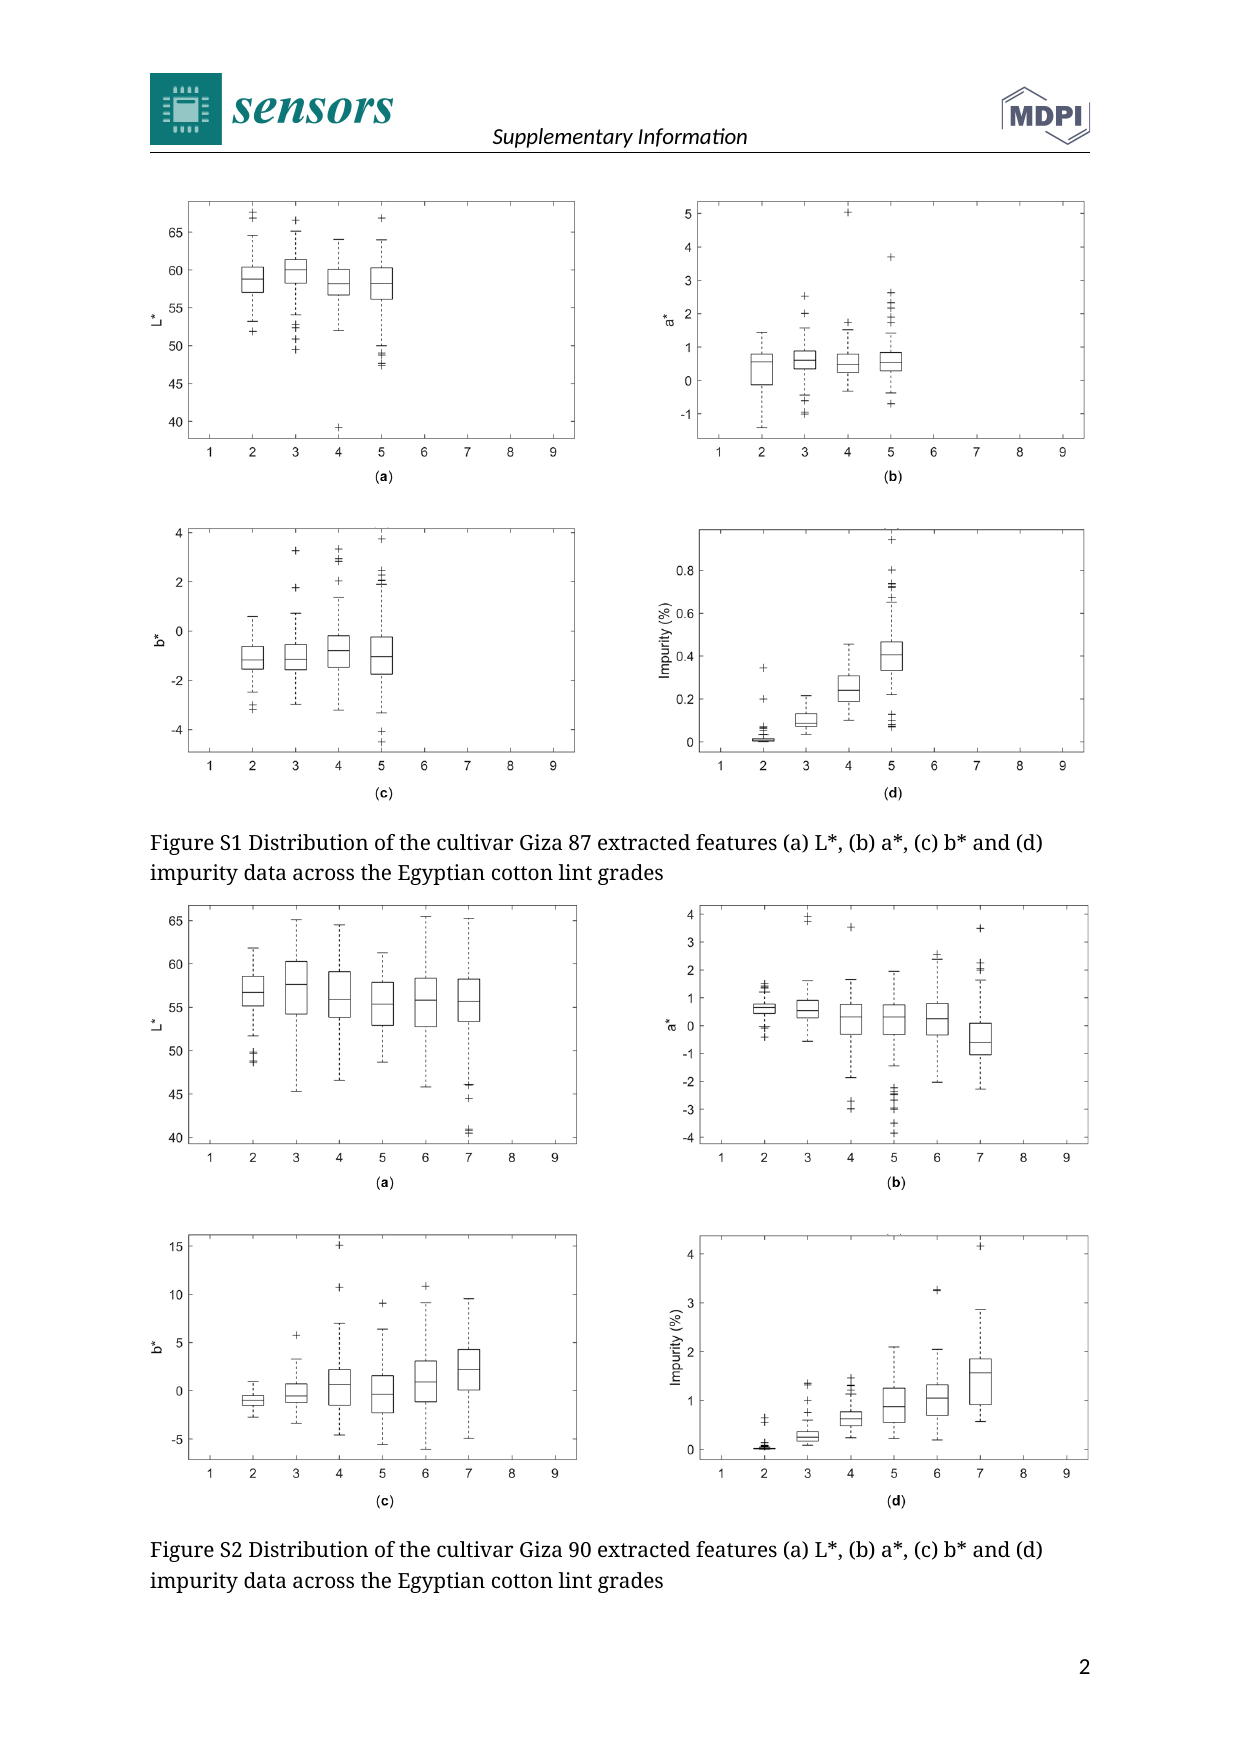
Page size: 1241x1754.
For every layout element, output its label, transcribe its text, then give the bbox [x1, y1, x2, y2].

picture [150, 73, 394, 145]
picture [150, 905, 1089, 1517]
text Figure S1 Distribution of the cultivar Giza 87 extracted features (a) L*, (b) a*, (c) b* and (d) impurity data across the Egyptian cotton lint grades [150, 828, 1090, 887]
picture [150, 200, 1085, 809]
picture [1001, 86, 1091, 145]
text Figure S2 Distribution of the cultivar Giza 90 extracted features (a) L*, (b) a*, (c) b* and (d) impurity data across the Egyptian cotton lint grades [150, 1535, 1090, 1594]
